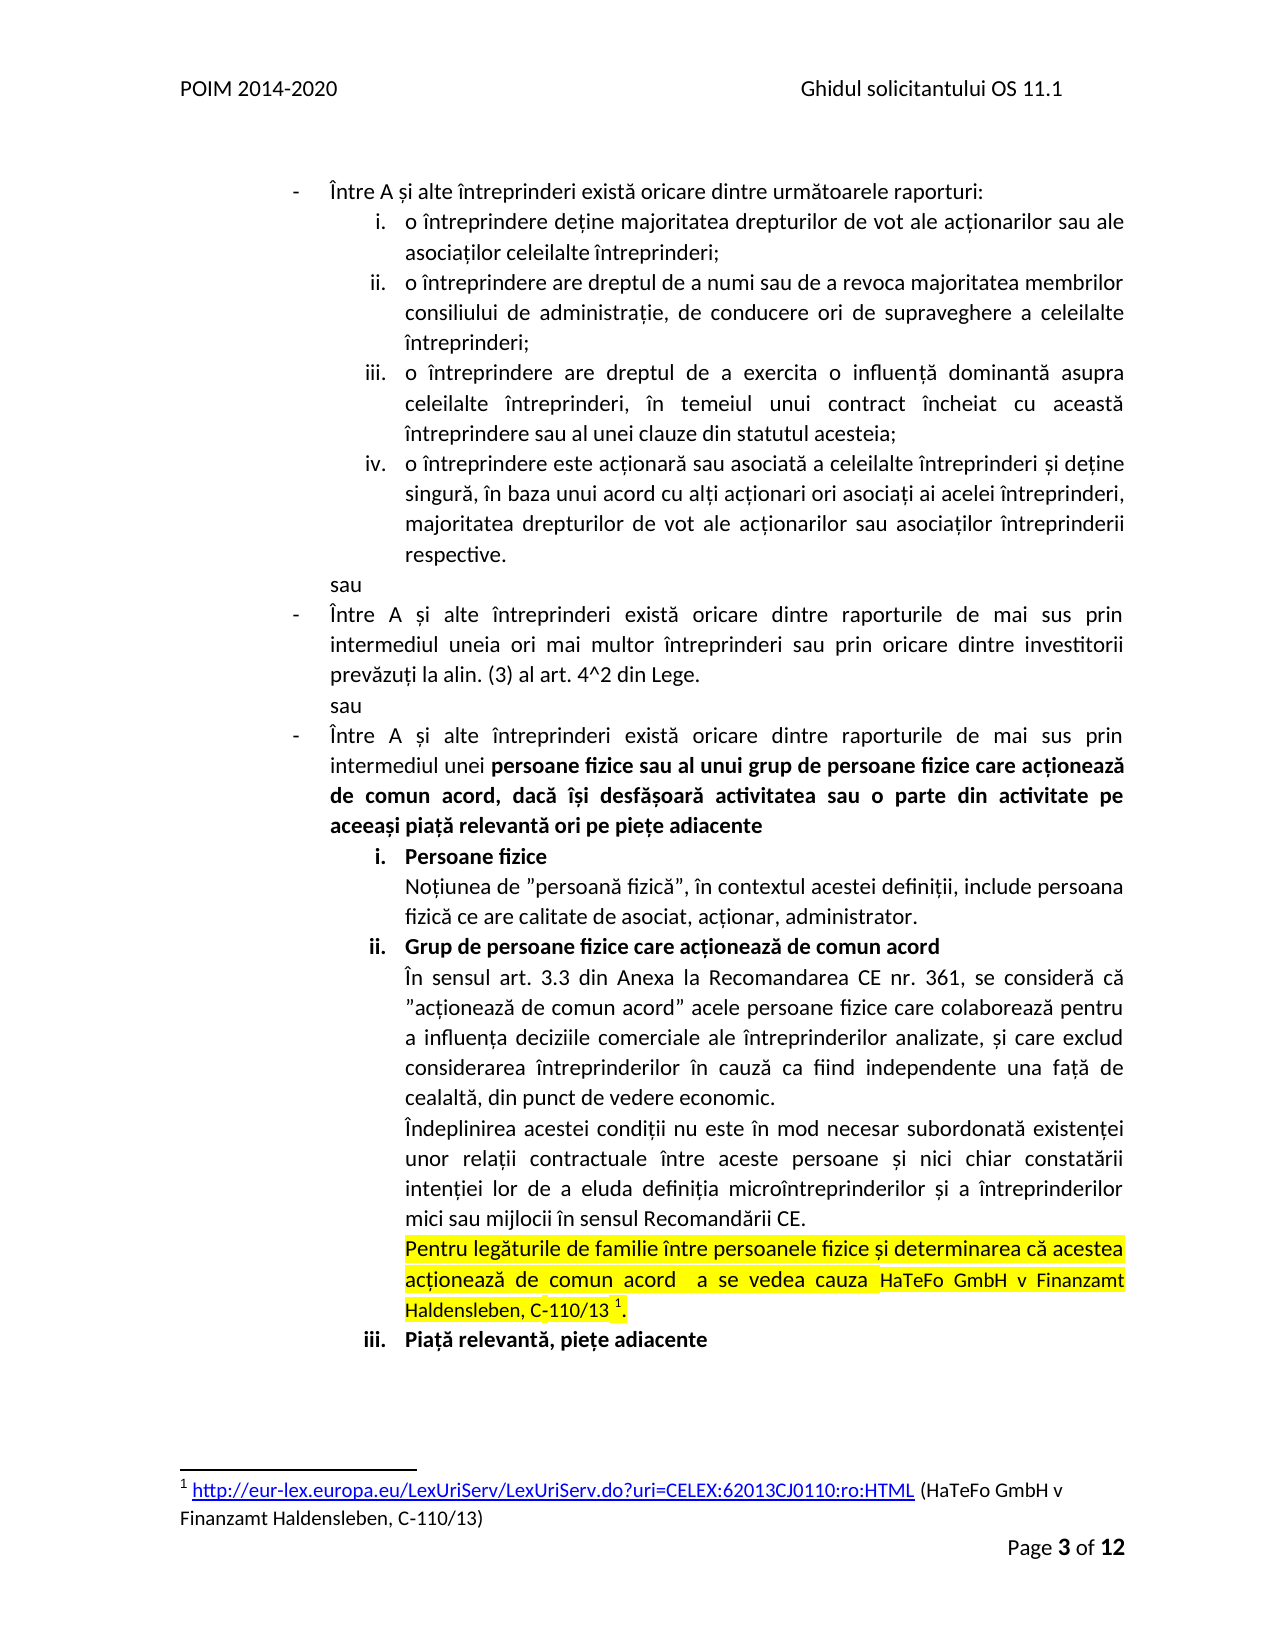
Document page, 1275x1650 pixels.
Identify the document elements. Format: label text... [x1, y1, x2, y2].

list Persoane fizice [386, 842, 1125, 870]
list Între A și alte întreprinderi există oricare dintre următoarele raporturi: [292, 177, 1125, 205]
list sau [330, 570, 1125, 598]
list Piață relevantă, piețe adiacente [386, 1325, 1125, 1353]
list Pentru legăturile de familie între persoanele fizice și determinarea că acestea acționează de comun acord a se vedea cauza HaTeFo GmbH v Finanzamt Haldensleben, C‑110/13 . [405, 1292, 1125, 1323]
list Noțiunea de ”persoană fizică”, în contextul acestei definiții, include persoana fizică ce are calitate de asociat, acționar, administrator. [405, 872, 1125, 930]
list Între A și alte întreprinderi există oricare dintre raporturile de mai sus prin intermediul uneia ori mai multor întreprinderi sau prin oricare dintre investitorii prevăzuţi la alin. (3) al art. 4^2 din Lege. [292, 600, 1125, 689]
list În sensul art. 3.3 din Anexa la Recomandarea CE nr. 361, se consideră că ”acționează de comun acord” acele persoane fizice care colaborează pentru a influența deciziile comerciale ale întreprinderilor analizate, și care exclud considerarea întreprinderilor în cauză ca fiind independente una față de cealaltă, din punct de vedere economic. [405, 963, 1125, 1112]
list o întreprindere are dreptul de a exercita o influenţă dominantă asupra celeilalte întreprinderi, în temeiul unui contract încheiat cu această întreprindere sau al unei clauze din statutul acesteia; [386, 358, 1125, 447]
list o întreprindere deţine majoritatea drepturilor de vot ale acţionarilor sau ale asociaţilor celeilalte întreprinderi; [386, 207, 1125, 266]
list Îndeplinirea acestei condiții nu este în mod necesar subordonată existenței unor relații contractuale între aceste persoane și nici chiar constatării intenției lor de a eluda definiția microîntreprinderilor și a întreprinderilor mici sau mijlocii în sensul Recomandării CE. [405, 1114, 1125, 1232]
list Grup de persoane fizice care acționează de comun acord [386, 932, 1125, 961]
list o întreprindere are dreptul de a numi sau de a revoca majoritatea membrilor consiliului de administraţie, de conducere ori de supraveghere a celeilalte întreprinderi; [386, 268, 1125, 356]
list Între A și alte întreprinderi există oricare dintre raporturile de mai sus prin intermediul unei persoane fizice sau al unui grup de persoane fizice care acţionează de comun acord, dacă îşi desfăşoară activitatea sau o parte din activitate pe aceeaşi piaţă relevantă ori pe pieţe adiacente [292, 721, 1125, 840]
list sau [330, 691, 1125, 719]
list o întreprindere este acţionară sau asociată a celeilalte întreprinderi şi deţine singură, în baza unui acord cu alţi acţionari ori asociaţi ai acelei întreprinderi, majoritatea drepturilor de vot ale acţionarilor sau asociaţilor întreprinderii respective. [386, 449, 1125, 568]
